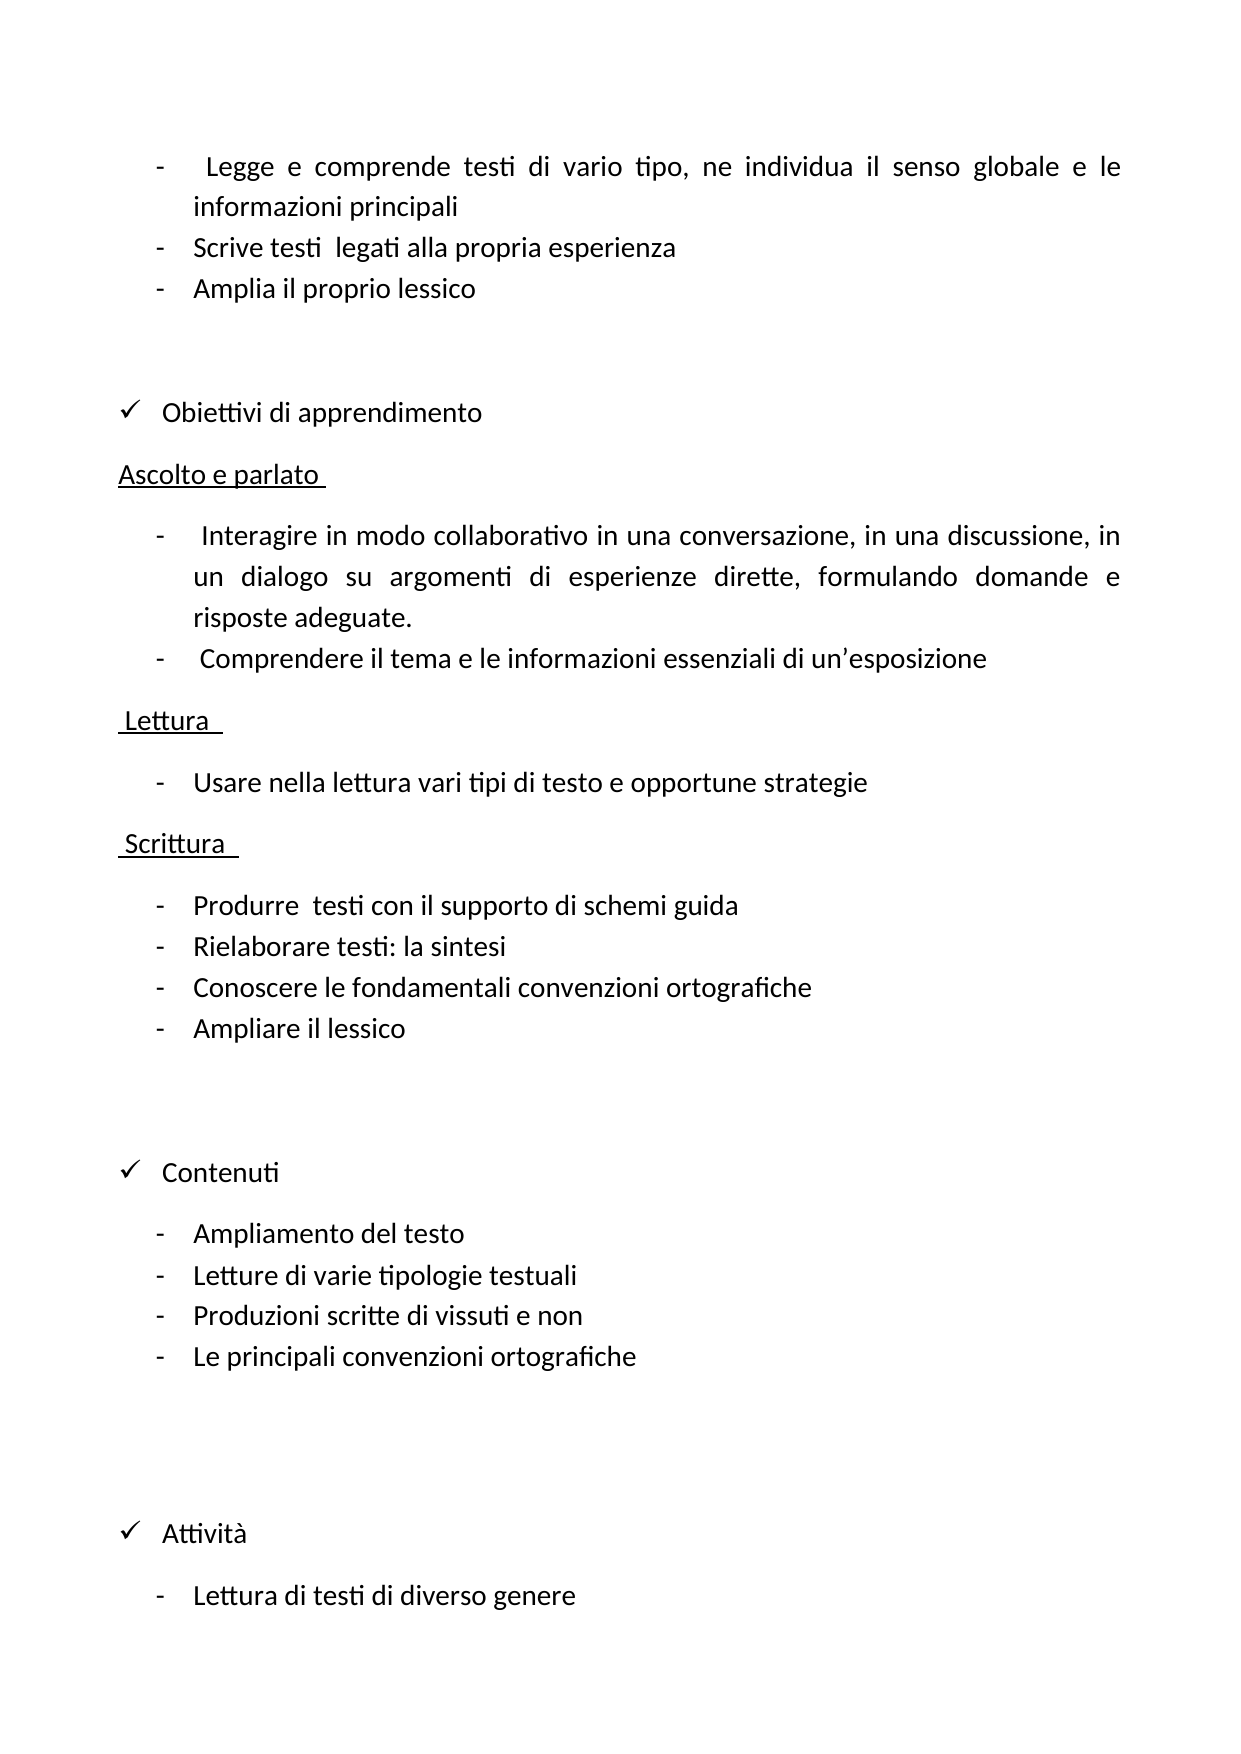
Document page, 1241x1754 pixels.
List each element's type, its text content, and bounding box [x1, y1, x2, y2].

text Lettura [118, 702, 1122, 738]
text Scrittura [118, 826, 1122, 861]
text Ascolto e parlato [118, 456, 1122, 491]
list Contenuti [118, 1154, 1122, 1189]
list Produrre testi con il supporto di schemi guida [156, 887, 1122, 923]
list Le principali convenzioni ortografiche [156, 1338, 1122, 1374]
list Ampliare il lessico [156, 1010, 1122, 1046]
list Ampliamento del testo [156, 1216, 1122, 1251]
list Usare nella lettura vari tipi di testo e opportune strategie [156, 764, 1122, 799]
list Comprendere il tema e le informazioni essenziali di un’esposizione [156, 640, 1122, 676]
list Interagire in modo collaborativo in una conversazione, in una discussione, in un dialogo su argomenti di esperienze dirette, formulando domande e risposte adeguate. [156, 517, 1122, 635]
list Conoscere le fondamentali convenzioni ortografiche [156, 969, 1122, 1005]
list Rielaborare testi: la sintesi [156, 928, 1122, 964]
list Letture di varie tipologie testuali [156, 1257, 1122, 1292]
list Attività [118, 1515, 1122, 1551]
list Lettura di testi di diverso genere [156, 1577, 1122, 1612]
list Scrive testi legati alla propria esperienza [156, 229, 1122, 265]
list Legge e comprende testi di vario tipo, ne individua il senso globale e le informazioni principali [156, 148, 1122, 224]
list Obiettivi di apprendimento [118, 394, 1122, 429]
list Produzioni scritte di vissuti e non [156, 1297, 1122, 1333]
list Amplia il proprio lessico [156, 270, 1122, 306]
